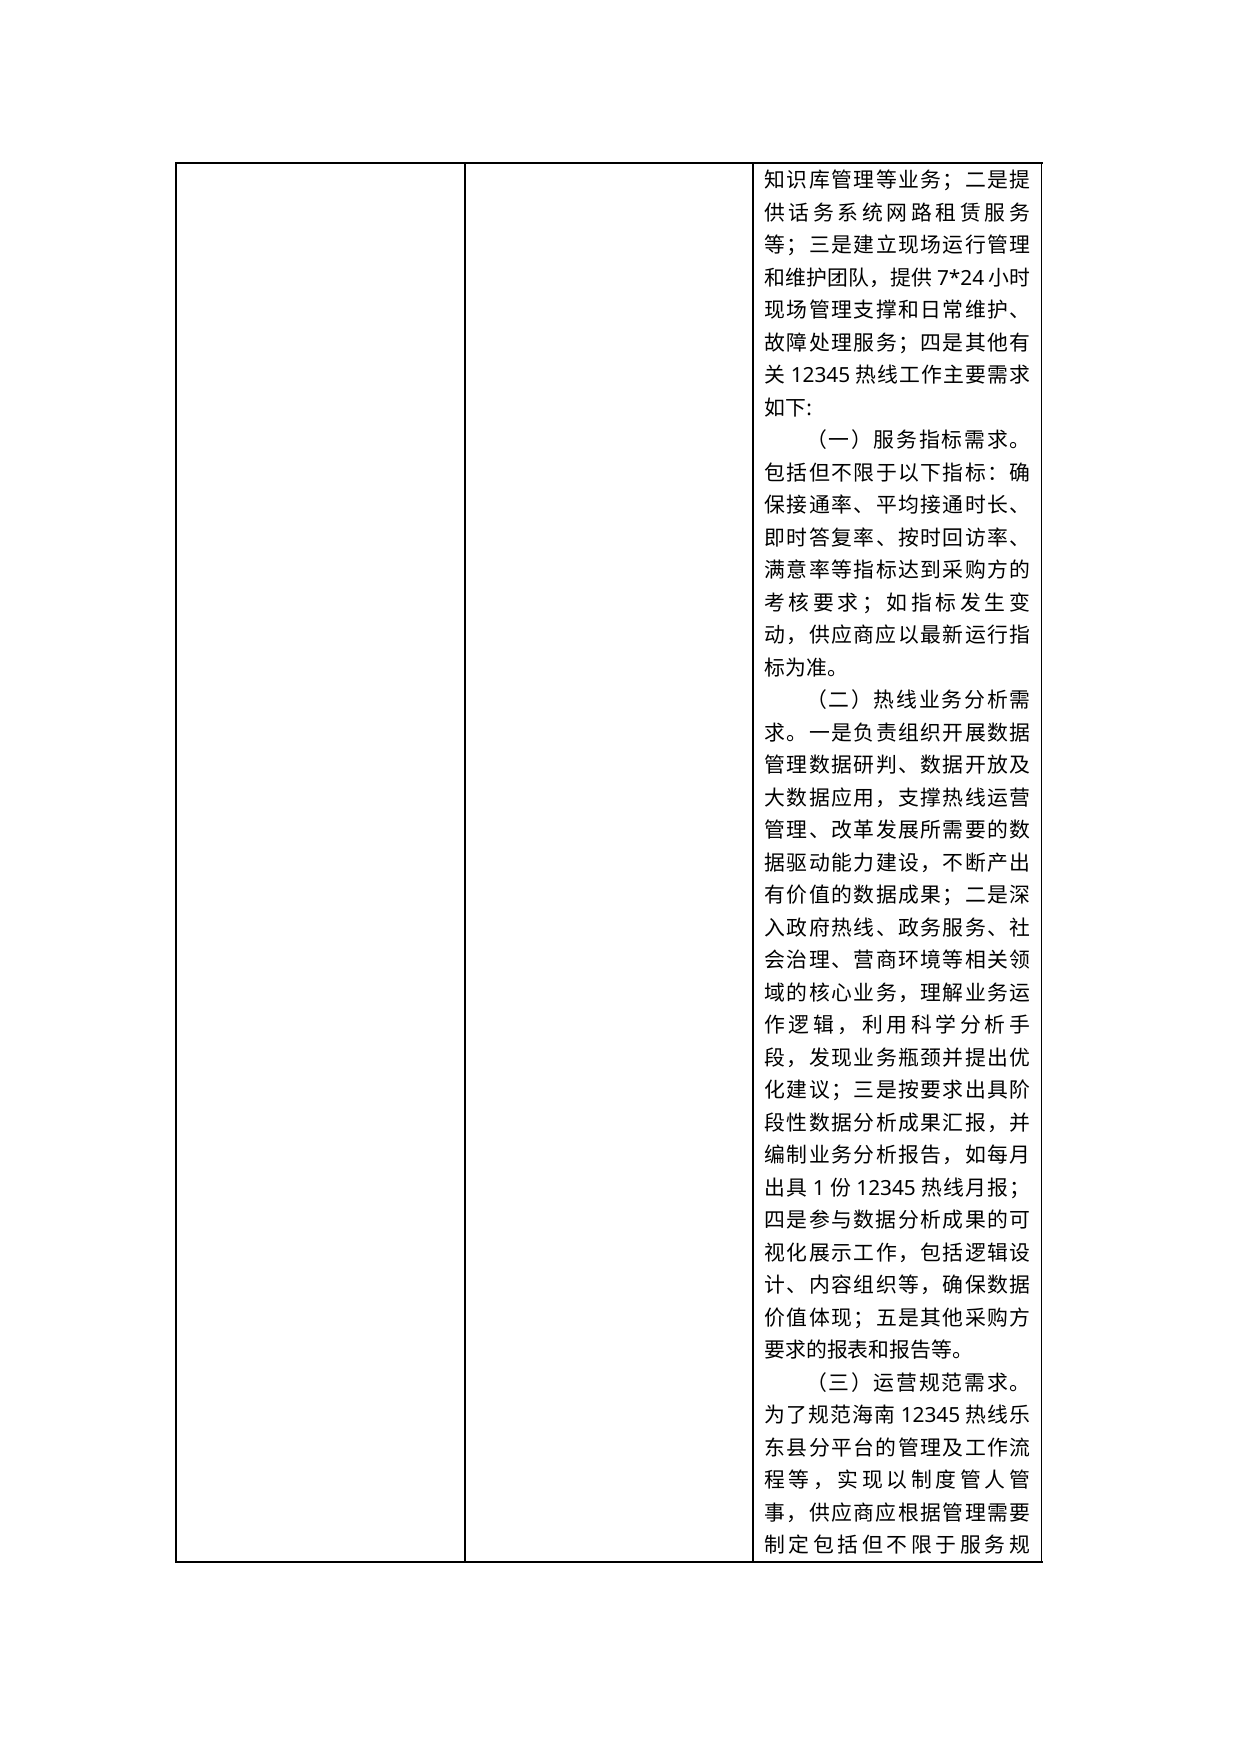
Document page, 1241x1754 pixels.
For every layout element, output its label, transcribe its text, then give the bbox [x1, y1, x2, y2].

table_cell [754, 164, 1041, 1561]
table_cell [466, 164, 752, 1561]
table_cell 6 [177, 164, 464, 1561]
